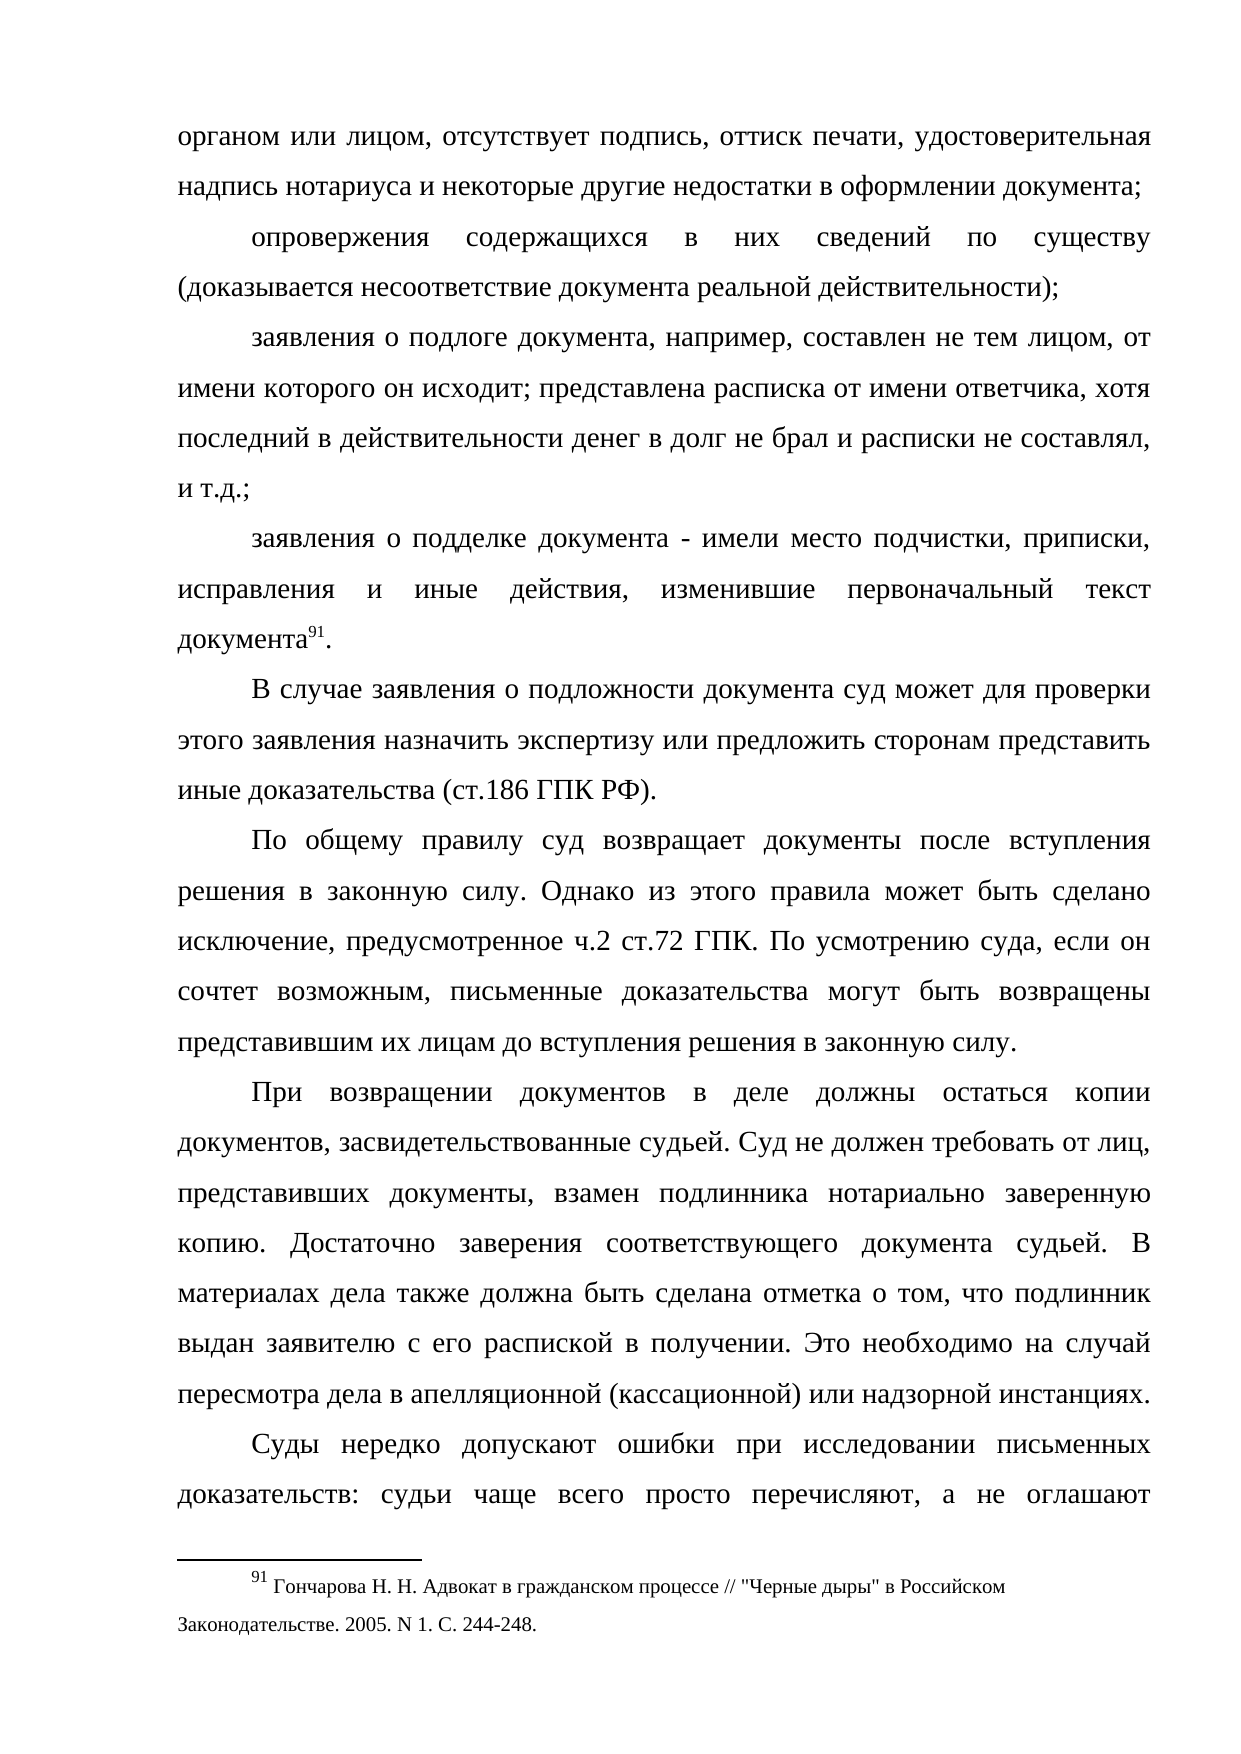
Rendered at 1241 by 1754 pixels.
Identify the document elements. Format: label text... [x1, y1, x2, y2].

text опровержения содержащихся в них сведений по существу (доказывается несоответствие документа реальной действительности); [177, 219, 1152, 303]
text заявления о подделке документа - имели место подчистки, приписки, исправления и иные действия, изменившие первоначальный текст документа. [177, 521, 1152, 655]
text При возвращении документов в деле должны остаться копии документов, засвидетельствованные судьей. Суд не должен требовать от лиц, представивших документы, взамен подлинника нотариально заверенную копию. Достаточно заверения соответствующего документа судьей. В материалах дела также должна быть сделана отметка о том, что подлинник выдан заявителю с его распиской в получении. Это необходимо на случай пересмотра дела в апелляционной (кассационной) или надзорной инстанциях. [177, 1074, 1152, 1409]
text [177, 118, 1152, 202]
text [177, 1426, 1152, 1510]
text По общему правилу суд возвращает документы после вступления решения в законную силу. Однако из этого правила может быть сделано исключение, предусмотренное ч.2 ст.72 ГПК. По усмотрению суда, если он сочтет возможным, письменные доказательства могут быть возвращены представившим их лицам до вступления решения в законную силу. [177, 822, 1152, 1057]
text В случае заявления о подложности документа суд может для проверки этого заявления назначить экспертизу или предложить сторонам представить иные доказательства (ст.186 ГПК РФ). [177, 672, 1152, 806]
text заявления о подлоге документа, например, составлен не тем лицом, от имени которого он исходит; представлена расписка от имени ответчика, хотя последний в действительности денег в долг не брал и расписки не составлял, и т.д.; [177, 319, 1152, 504]
